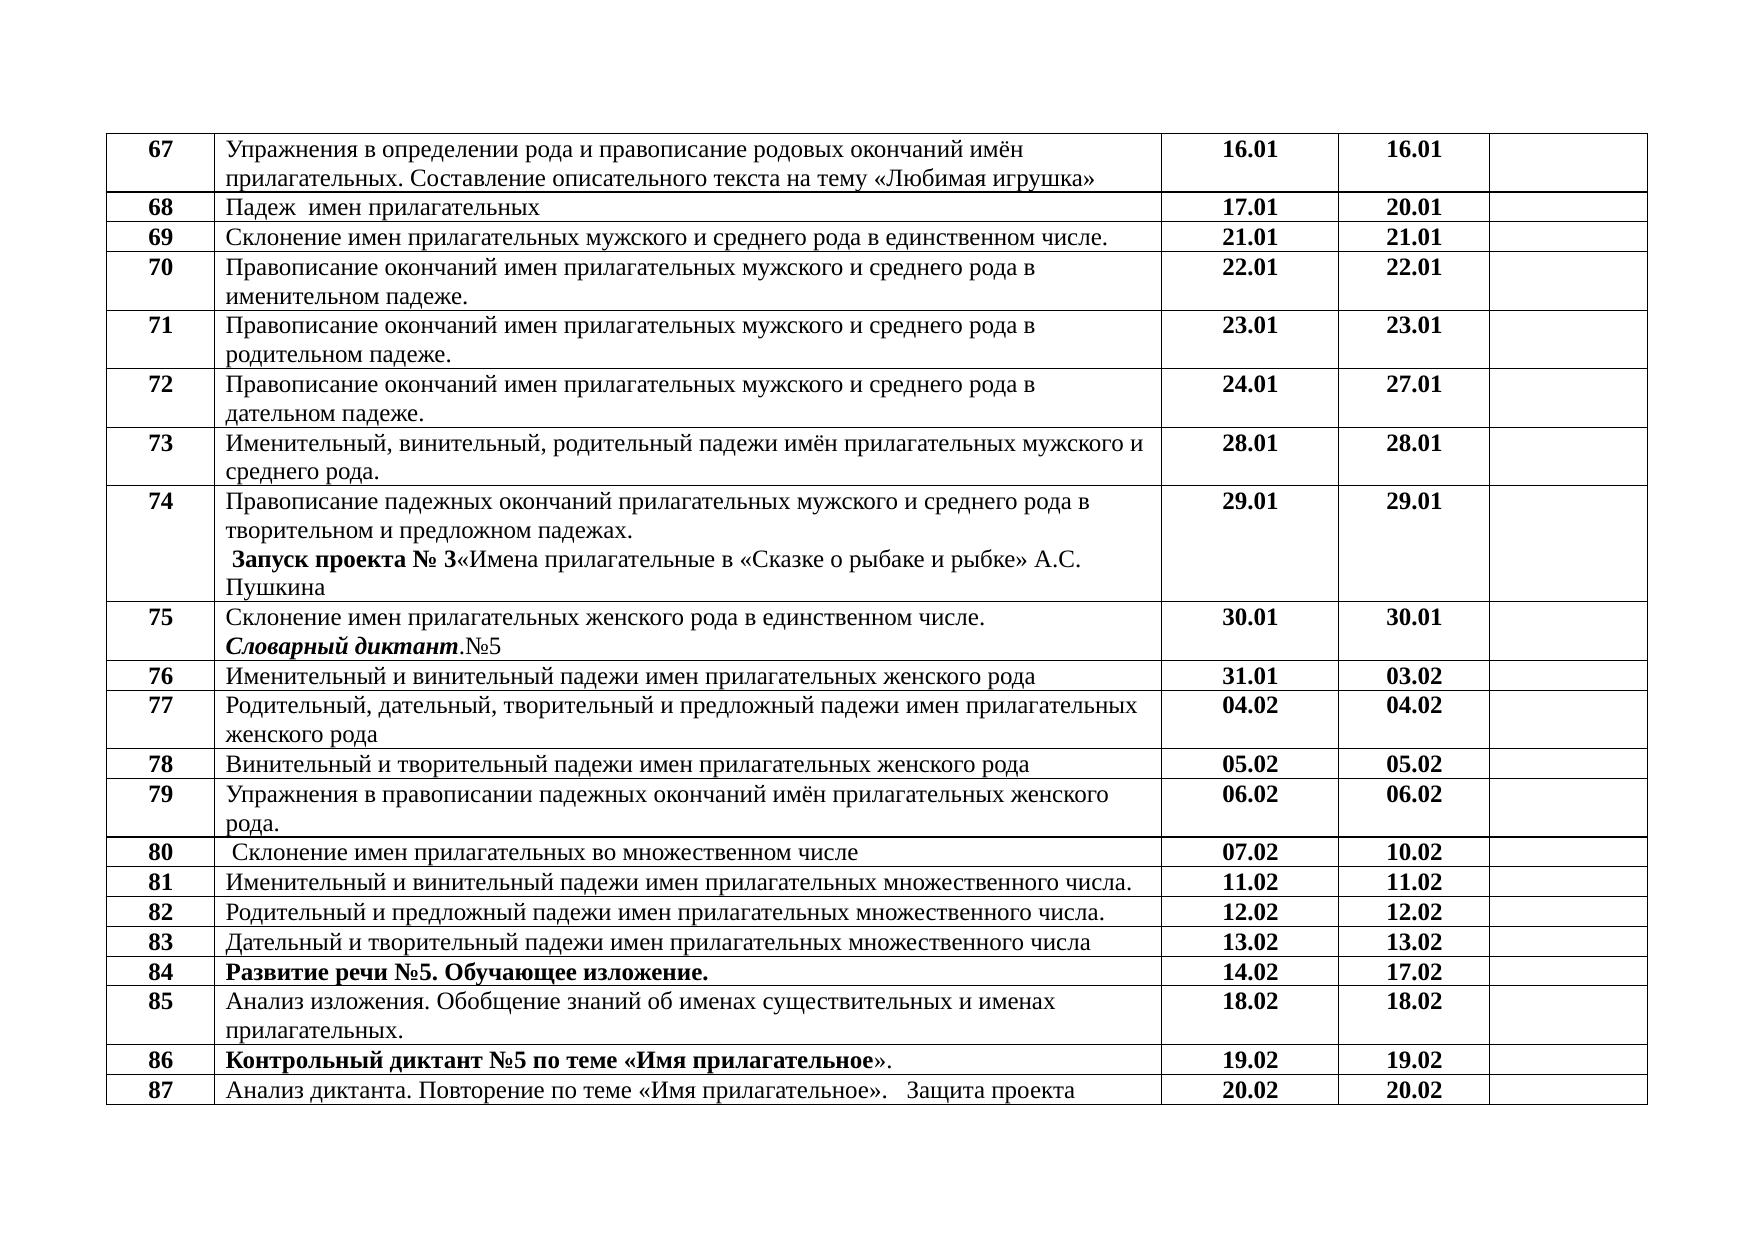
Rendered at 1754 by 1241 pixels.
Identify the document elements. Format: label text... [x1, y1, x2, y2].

table_cell 20.02 [1339, 1075, 1489, 1103]
table_cell Склонение имен прилагательных во множественном числе [215, 838, 1161, 866]
table_cell 80 [107, 838, 214, 866]
table_cell Склонение имен прилагательных мужского и среднего рода в единственном числе. [215, 222, 1161, 251]
table_cell Родительный, дательный, творительный и предложный падежи имен прилагательных женского рода [215, 691, 1161, 748]
table_cell [1490, 1045, 1647, 1074]
table_cell 31.01 [1162, 661, 1338, 689]
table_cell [215, 1075, 1161, 1103]
table_cell 17.01 [1162, 193, 1338, 221]
table_cell 87 [107, 1075, 214, 1103]
table_cell 79 [107, 779, 214, 836]
table_cell 24.01 [1162, 369, 1338, 427]
table_cell [1490, 927, 1647, 956]
table_cell 16.01 [1162, 134, 1338, 191]
table_cell Упражнения в правописании падежных окончаний имён прилагательных женского рода. [215, 779, 1161, 836]
table_cell 69 [107, 222, 214, 251]
table_cell 17.02 [1339, 957, 1489, 985]
table_cell [1490, 661, 1647, 689]
table_cell 76 [107, 661, 214, 689]
table_cell 19.02 [1162, 1045, 1338, 1074]
table_cell [1490, 986, 1647, 1044]
table_cell Упражнения в определении рода и правописание родовых окончаний имён прилагательных. Составление описательного текста на тему «Любимая игрушка» [215, 134, 1161, 191]
table_cell 13.02 [1162, 927, 1338, 956]
table_cell 73 [107, 428, 214, 485]
table_cell 06.02 [1339, 779, 1489, 836]
table_cell [1490, 369, 1647, 427]
table_cell Анализ изложения. Обобщение знаний об именах существительных и именах прилагательных. [215, 986, 1161, 1044]
table_cell 19.02 [1339, 1045, 1489, 1074]
table_cell 77 [107, 691, 214, 748]
table_cell 86 [107, 1045, 214, 1074]
table_cell Родительный и предложный падежи имен прилагательных множественного числа. [215, 897, 1161, 926]
table_cell Именительный и винительный падежи имен прилагательных множественного числа. [215, 867, 1161, 896]
table_cell 05.02 [1162, 749, 1338, 778]
table_cell 16.01 [1339, 134, 1489, 191]
table_cell 70 [107, 252, 214, 309]
table_cell [1490, 222, 1647, 251]
table_cell 30.01 [1339, 602, 1489, 660]
table_cell Винительный и творительный падежи имен прилагательных женского рода [215, 749, 1161, 778]
table_cell 29.01 [1339, 486, 1489, 601]
table_cell Склонение имен прилагательных женского рода в единственном числе. Словарный диктант.№5 [215, 602, 1161, 660]
table_cell 81 [107, 867, 214, 896]
table_cell [1490, 691, 1647, 748]
table_cell 05.02 [1339, 749, 1489, 778]
table_cell 23.01 [1339, 311, 1489, 368]
table_cell 18.02 [1339, 986, 1489, 1044]
table_cell [1490, 838, 1647, 866]
table_cell 03.02 [1339, 661, 1489, 689]
table_cell [1490, 193, 1647, 221]
table_cell 29.01 [1162, 486, 1338, 601]
table_cell 04.02 [1162, 691, 1338, 748]
table_cell [1490, 749, 1647, 778]
table_cell [1490, 957, 1647, 985]
table_cell 22.01 [1162, 252, 1338, 309]
table_cell Дательный и творительный падежи имен прилагательных множественного числа [215, 927, 1161, 956]
table_cell Правописание окончаний имен прилагательных мужского и среднего рода в дательном падеже. [215, 369, 1161, 427]
table_cell Именительный и винительный падежи имен прилагательных женского рода [215, 661, 1161, 689]
table_cell Именительный, винительный, родительный падежи имён прилагательных мужского и среднего рода. [215, 428, 1161, 485]
table_cell 21.01 [1339, 222, 1489, 251]
table_cell 20.02 [1162, 1075, 1338, 1103]
table_cell 04.02 [1339, 691, 1489, 748]
table_cell 84 [107, 957, 214, 985]
table_cell 06.02 [1162, 779, 1338, 836]
table_cell 11.02 [1162, 867, 1338, 896]
table_cell Контрольный диктант №5 по теме «Имя прилагательное». [215, 1045, 1161, 1074]
table_cell [1490, 779, 1647, 836]
table_cell Правописание падежных окончаний прилагательных мужского и среднего рода в творительном и предложном падежах. Запуск проекта № 3«Имена прилагательные в «Сказке о рыбаке и рыбке» А.С. Пушкина [215, 486, 1161, 601]
table_cell 68 [107, 193, 214, 221]
table_cell 22.01 [1339, 252, 1489, 309]
table_cell [1490, 897, 1647, 926]
table_cell 12.02 [1339, 897, 1489, 926]
table_cell 12.02 [1162, 897, 1338, 926]
table_cell [1490, 428, 1647, 485]
table_cell 82 [107, 897, 214, 926]
table_cell 13.02 [1339, 927, 1489, 956]
table_cell 74 [107, 486, 214, 601]
table_cell 28.01 [1339, 428, 1489, 485]
table_cell 23.01 [1162, 311, 1338, 368]
table_cell 18.02 [1162, 986, 1338, 1044]
table_cell 28.01 [1162, 428, 1338, 485]
table_cell 75 [107, 602, 214, 660]
table_cell 30.01 [1162, 602, 1338, 660]
table_cell 83 [107, 927, 214, 956]
table_cell 27.01 [1339, 369, 1489, 427]
table_cell [1490, 486, 1647, 601]
table_cell Падеж имен прилагательных [215, 193, 1161, 221]
table_cell [1490, 867, 1647, 896]
table_cell [1490, 134, 1647, 191]
table_cell 14.02 [1162, 957, 1338, 985]
table_cell 78 [107, 749, 214, 778]
table_cell [1490, 1075, 1647, 1103]
table_cell [1490, 602, 1647, 660]
table_cell 85 [107, 986, 214, 1044]
table_cell 20.01 [1339, 193, 1489, 221]
table_cell 71 [107, 311, 214, 368]
table_cell Правописание окончаний имен прилагательных мужского и среднего рода в родительном падеже. [215, 311, 1161, 368]
table_cell 21.01 [1162, 222, 1338, 251]
table_cell 07.02 [1162, 838, 1338, 866]
table_cell [1490, 311, 1647, 368]
table_cell Правописание окончаний имен прилагательных мужского и среднего рода в именительном падеже. [215, 252, 1161, 309]
table_cell Развитие речи №5. Обучающее изложение. [215, 957, 1161, 985]
table_cell 11.02 [1339, 867, 1489, 896]
table_cell 10.02 [1339, 838, 1489, 866]
table_cell [1490, 252, 1647, 309]
table_cell 72 [107, 369, 214, 427]
table_cell 67 [107, 134, 214, 191]
